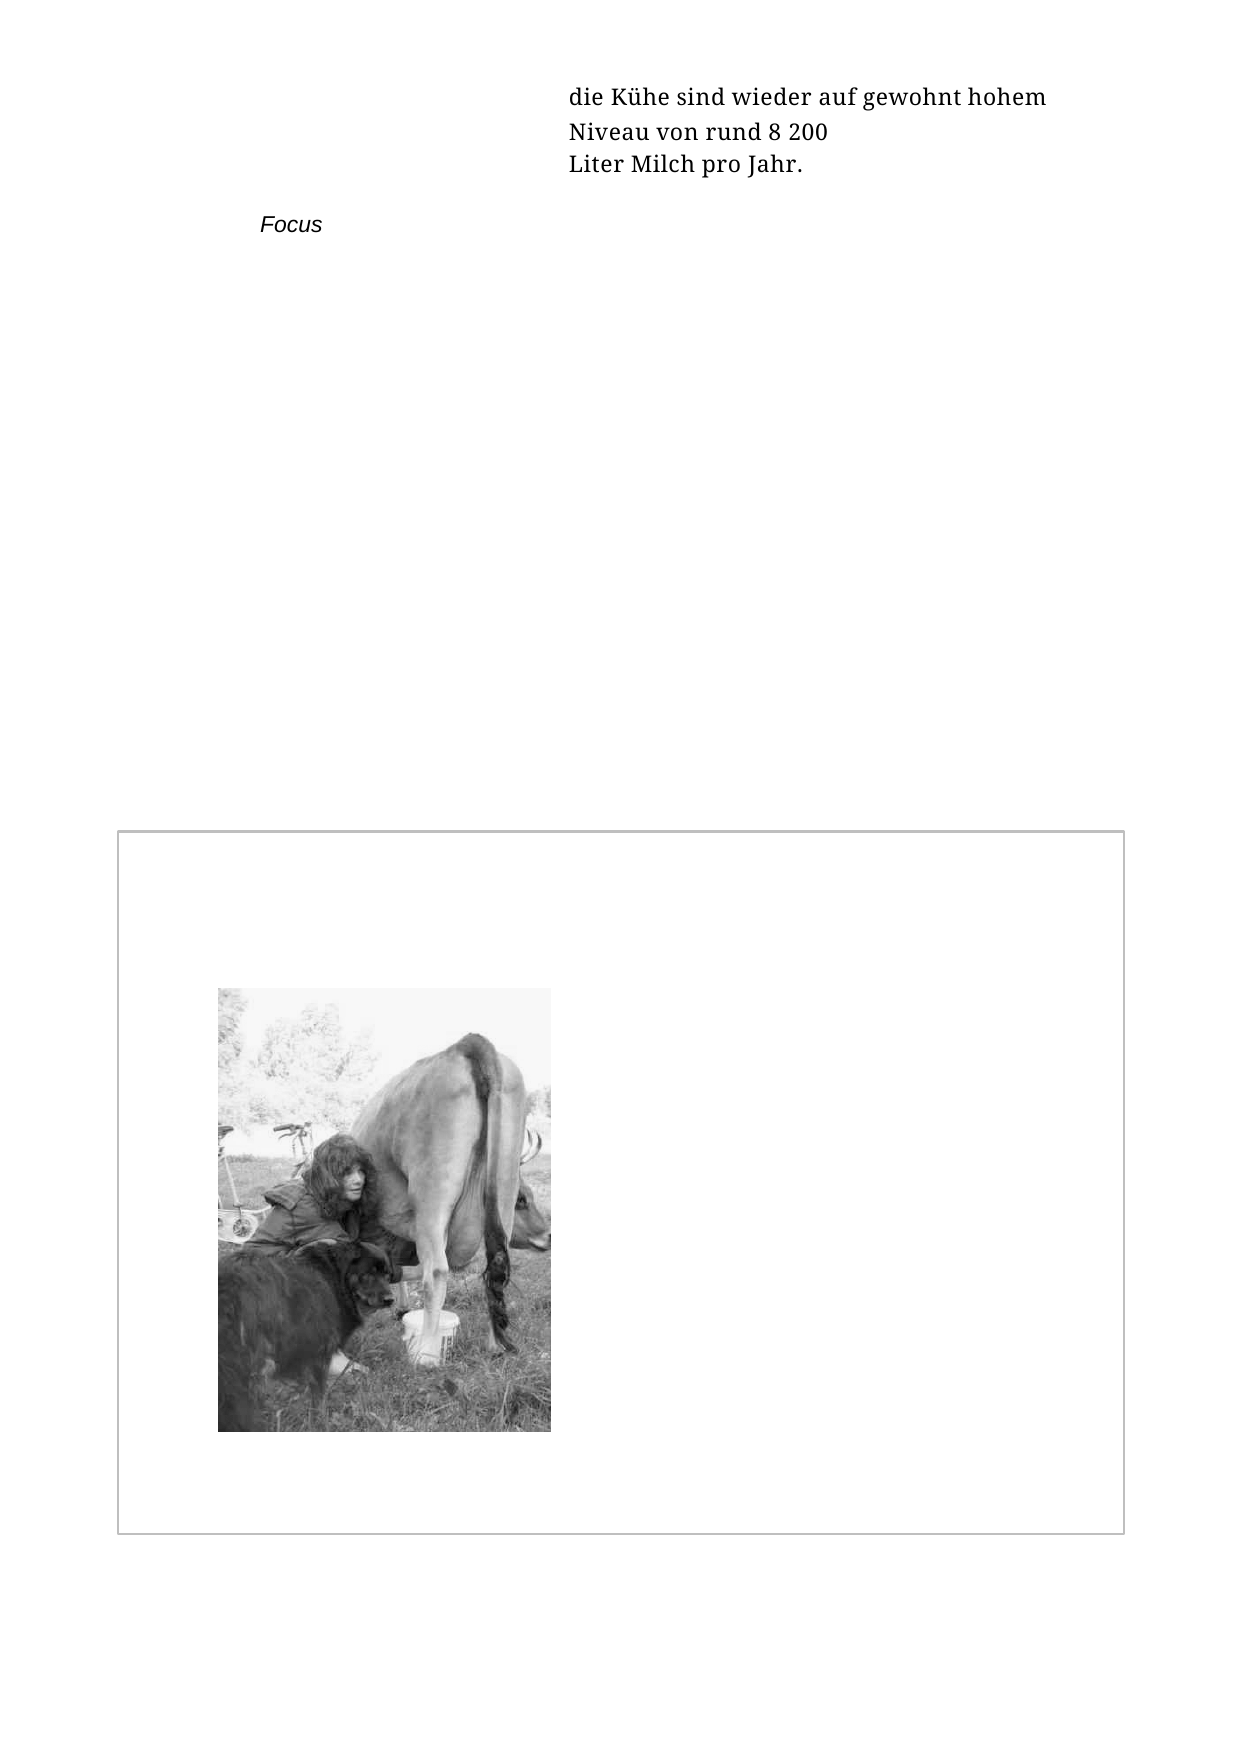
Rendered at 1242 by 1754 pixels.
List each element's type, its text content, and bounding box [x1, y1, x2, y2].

text Liter Milch pro Jahr. [569, 151, 1135, 176]
text Focus [260, 211, 1135, 237]
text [569, 81, 1089, 147]
picture [218, 988, 551, 1432]
